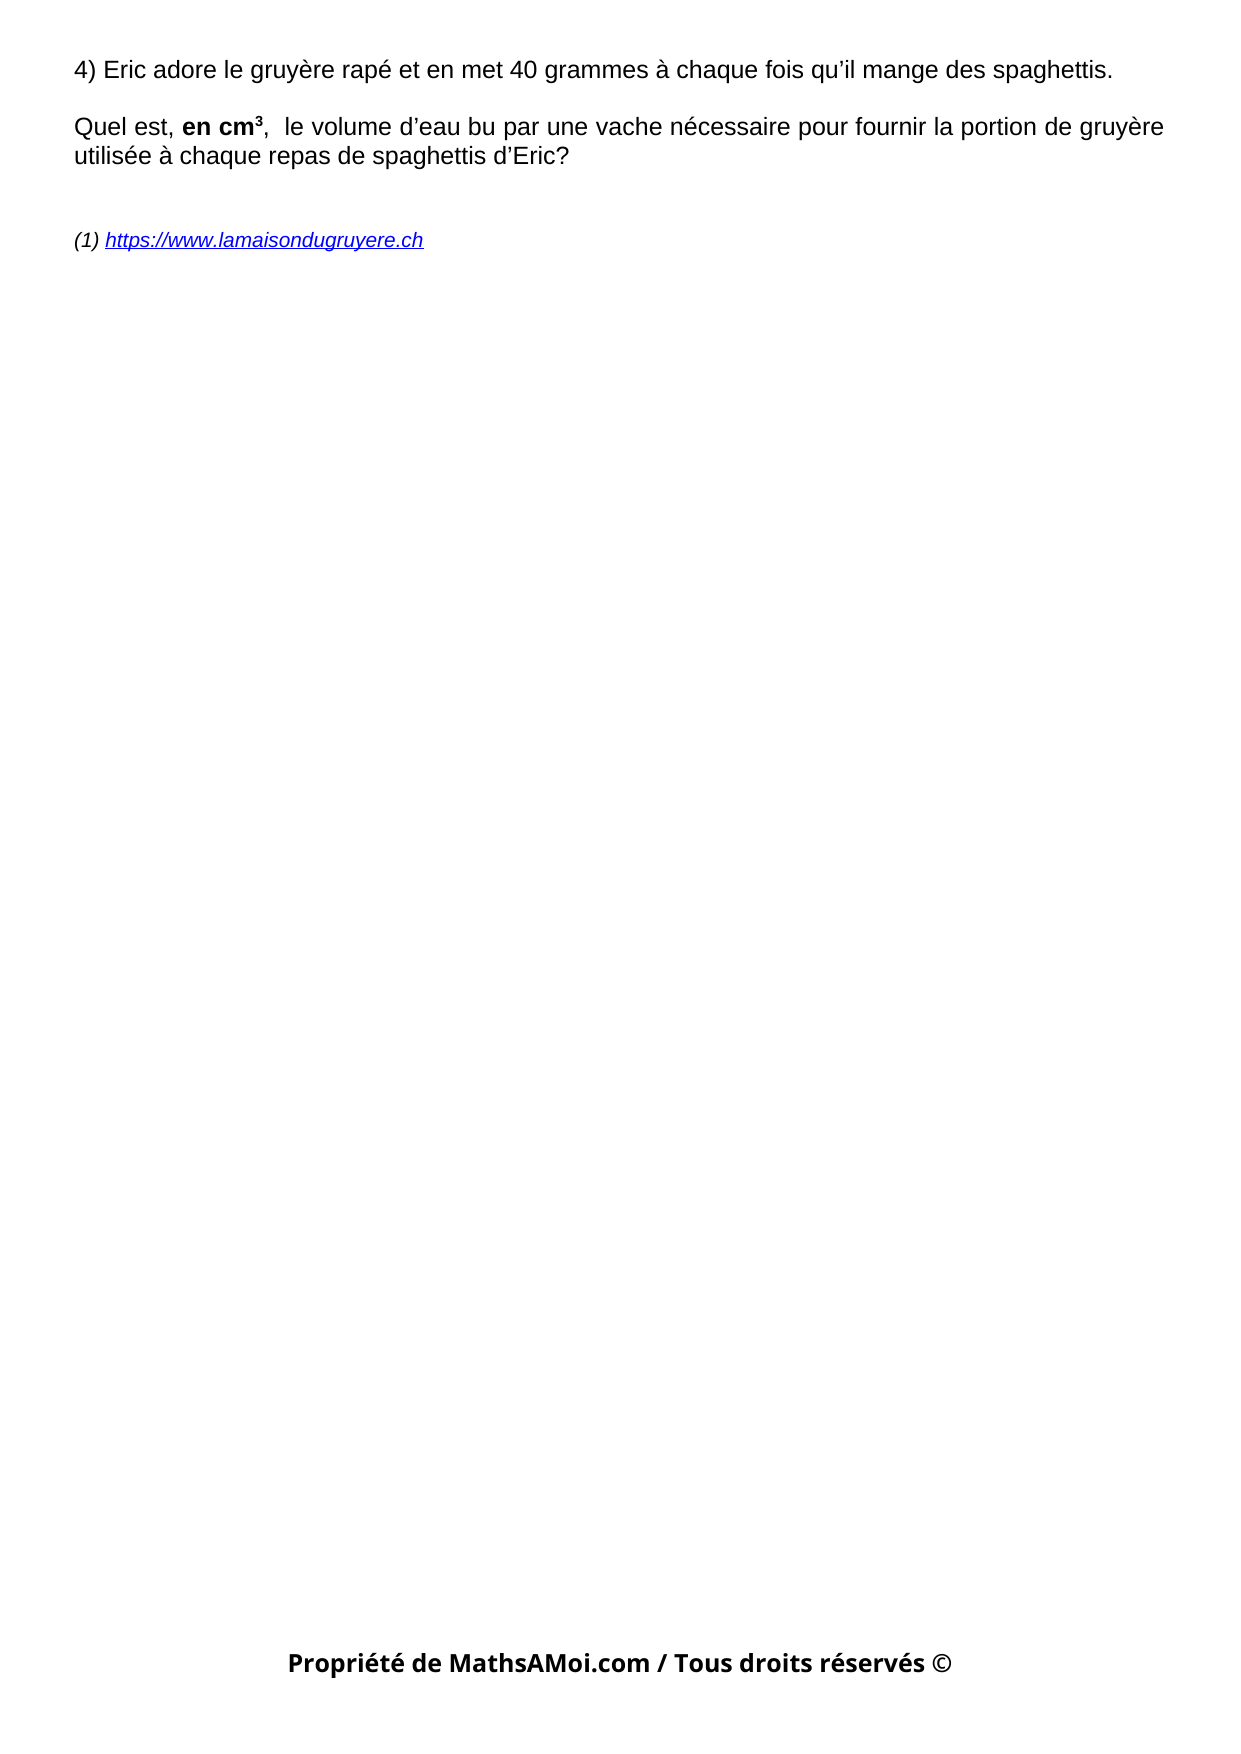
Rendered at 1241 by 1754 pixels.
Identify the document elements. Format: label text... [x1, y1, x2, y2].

text 4) Eric adore le gruyère rapé et en met 40 grammes à chaque fois qu’il mange des spaghettis. [74, 55, 1166, 84]
text (1) https://www.lamaisondugruyere.ch [74, 227, 1166, 251]
text Quel est, en cm3, le volume d’eau bu par une vache nécessaire pour fournir la portion de gruyère utilisée à chaque repas de spaghettis d’Eric? [74, 112, 1166, 170]
